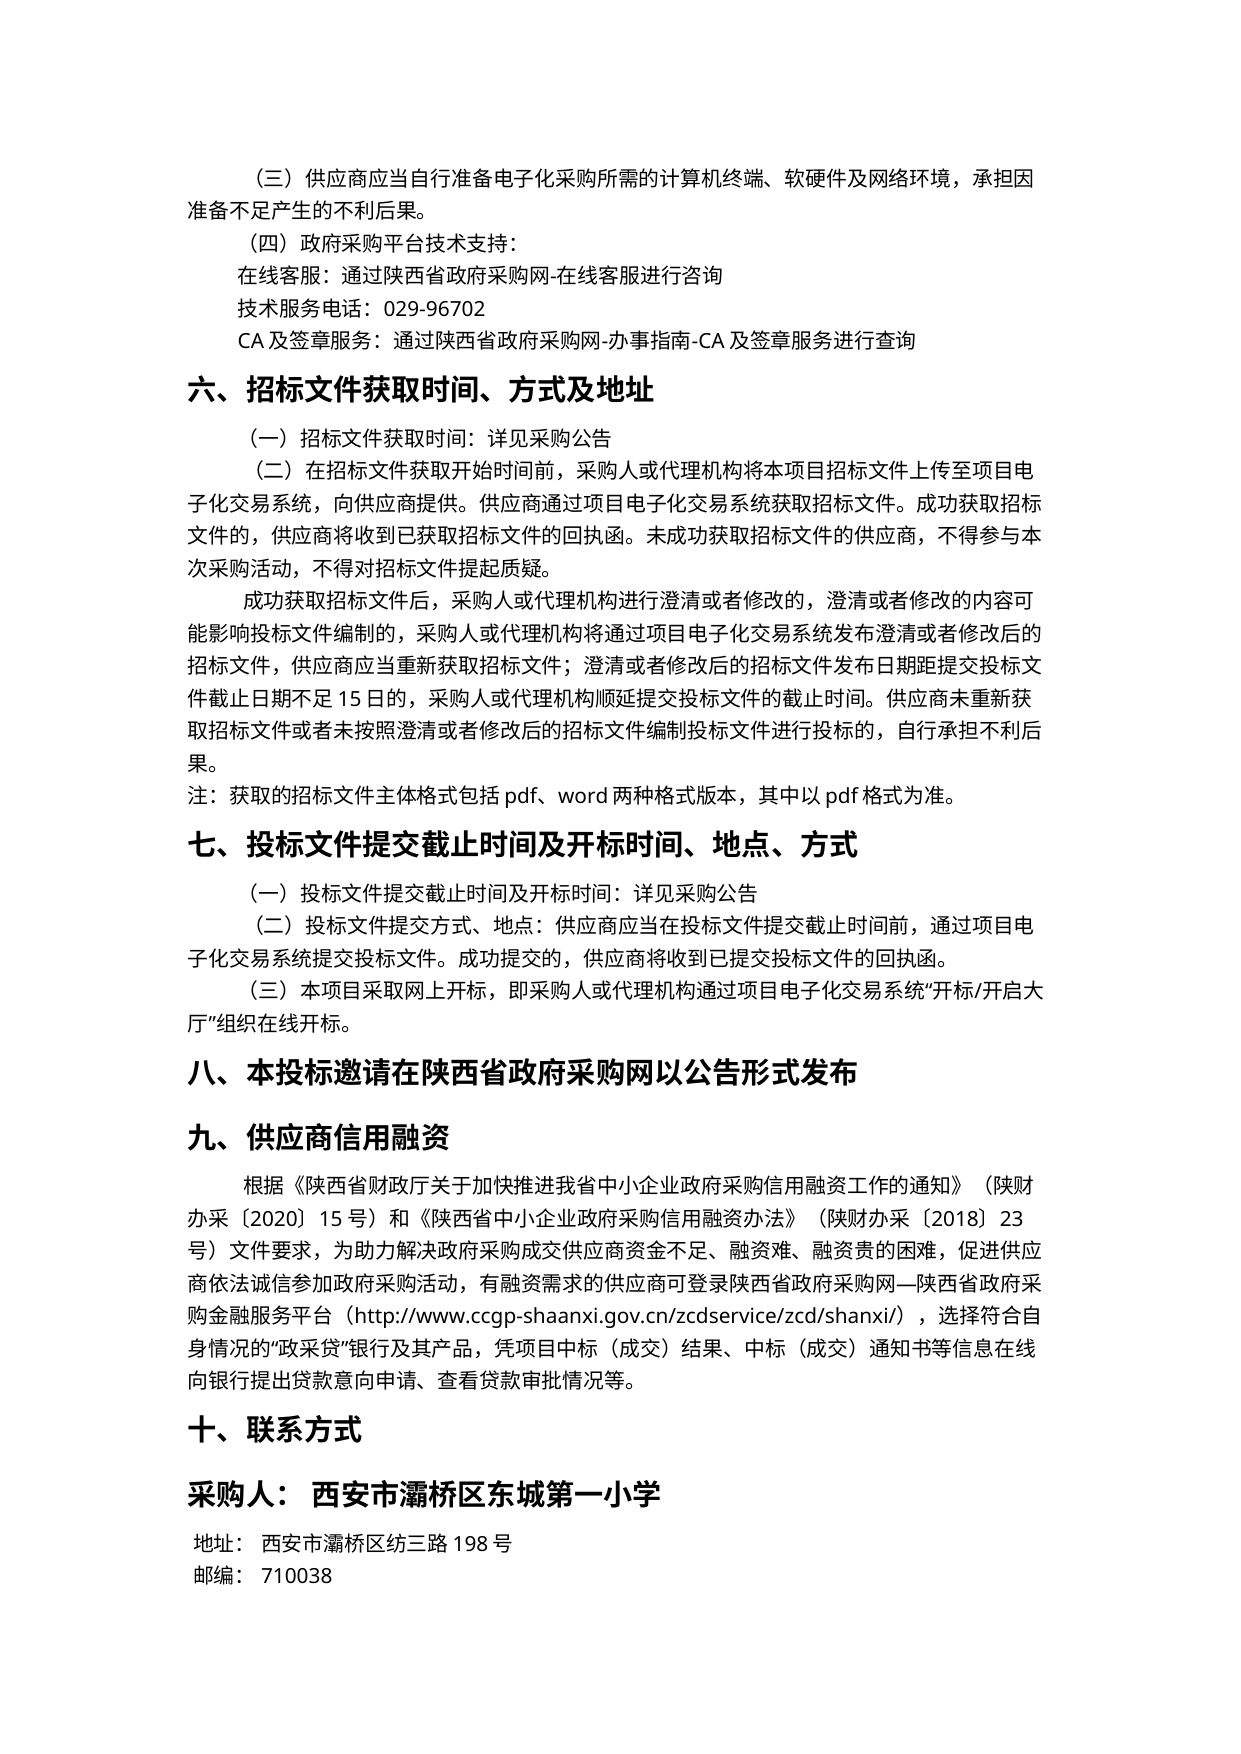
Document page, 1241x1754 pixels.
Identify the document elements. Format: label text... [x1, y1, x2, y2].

text 邮编： 710038 [187, 1559, 1053, 1592]
text 十、联系方式 [187, 1397, 1053, 1462]
text （三）本项目采取网上开标，即采购人或代理机构通过项目电子化交易系统“开标/开启大厅”组织在线开标。 [187, 974, 1053, 1039]
text 注：获取的招标文件主体格式包括pdf、word两种格式版本，其中以pdf格式为准。 [187, 779, 1053, 812]
text 九、供应商信用融资 [187, 1104, 1053, 1169]
text 六、招标文件获取时间、方式及地址 [187, 357, 1053, 422]
text 采购人： 西安市灞桥区东城第一小学 [187, 1462, 1053, 1527]
text 在线客服：通过陕西省政府采购网-在线客服进行咨询 [187, 259, 1053, 292]
text 成功获取招标文件后，采购人或代理机构进行澄清或者修改的，澄清或者修改的内容可能影响投标文件编制的，采购人或代理机构将通过项目电子化交易系统发布澄清或者修改后的招标文件，供应商应当重新获取招标文件；澄清或者修改后的招标文件发布日期距提交投标文件截止日期不足15日的，采购人或代理机构顺延提交投标文件的截止时间。供应商未重新获取招标文件或者未按照澄清或者修改后的招标文件编制投标文件进行投标的，自行承担不利后果。 [187, 584, 1053, 779]
text 技术服务电话：029-96702 [187, 292, 1053, 324]
text （二）投标文件提交方式、地点：供应商应当在投标文件提交截止时间前，通过项目电子化交易系统提交投标文件。成功提交的，供应商将收到已提交投标文件的回执函。 [187, 909, 1053, 974]
text CA及签章服务：通过陕西省政府采购网-办事指南-CA及签章服务进行查询 [187, 324, 1053, 357]
text 根据《陕西省财政厅关于加快推进我省中小企业政府采购信用融资工作的通知》（陕财办采〔2020〕15 号）和《陕西省中小企业政府采购信用融资办法》（陕财办采〔2018〕23 号）文件要求，为助力解决政府采购成交供应商资金不足、融资难、融资贵的困难，促进供应商依法诚信参加政府采购活动，有融资需求的供应商可登录陕西省政府采购网—陕西省政府采购金融服务平台（http://www.ccgp-shaanxi.gov.cn/zcdservice/zcd/shanxi/），选择符合自身情况的“政采贷”银行及其产品，凭项目中标（成交）结果、中标（成交）通知书等信息在线向银行提出贷款意向申请、查看贷款审批情况等。 [187, 1169, 1053, 1397]
text （一）招标文件获取时间：详见采购公告 [187, 422, 1053, 454]
text 七、投标文件提交截止时间及开标时间、地点、方式 [187, 812, 1053, 877]
text 地址： 西安市灞桥区纺三路198号 [187, 1527, 1053, 1559]
text （三）供应商应当自行准备电子化采购所需的计算机终端、软硬件及网络环境，承担因准备不足产生的不利后果。 [187, 162, 1053, 227]
text 八、本投标邀请在陕西省政府采购网以公告形式发布 [187, 1039, 1053, 1104]
text （四）政府采购平台技术支持： [187, 227, 1053, 259]
text （一）投标文件提交截止时间及开标时间：详见采购公告 [187, 877, 1053, 909]
text （二）在招标文件获取开始时间前，采购人或代理机构将本项目招标文件上传至项目电子化交易系统，向供应商提供。供应商通过项目电子化交易系统获取招标文件。成功获取招标文件的，供应商将收到已获取招标文件的回执函。未成功获取招标文件的供应商，不得参与本次采购活动，不得对招标文件提起质疑。 [187, 454, 1053, 584]
